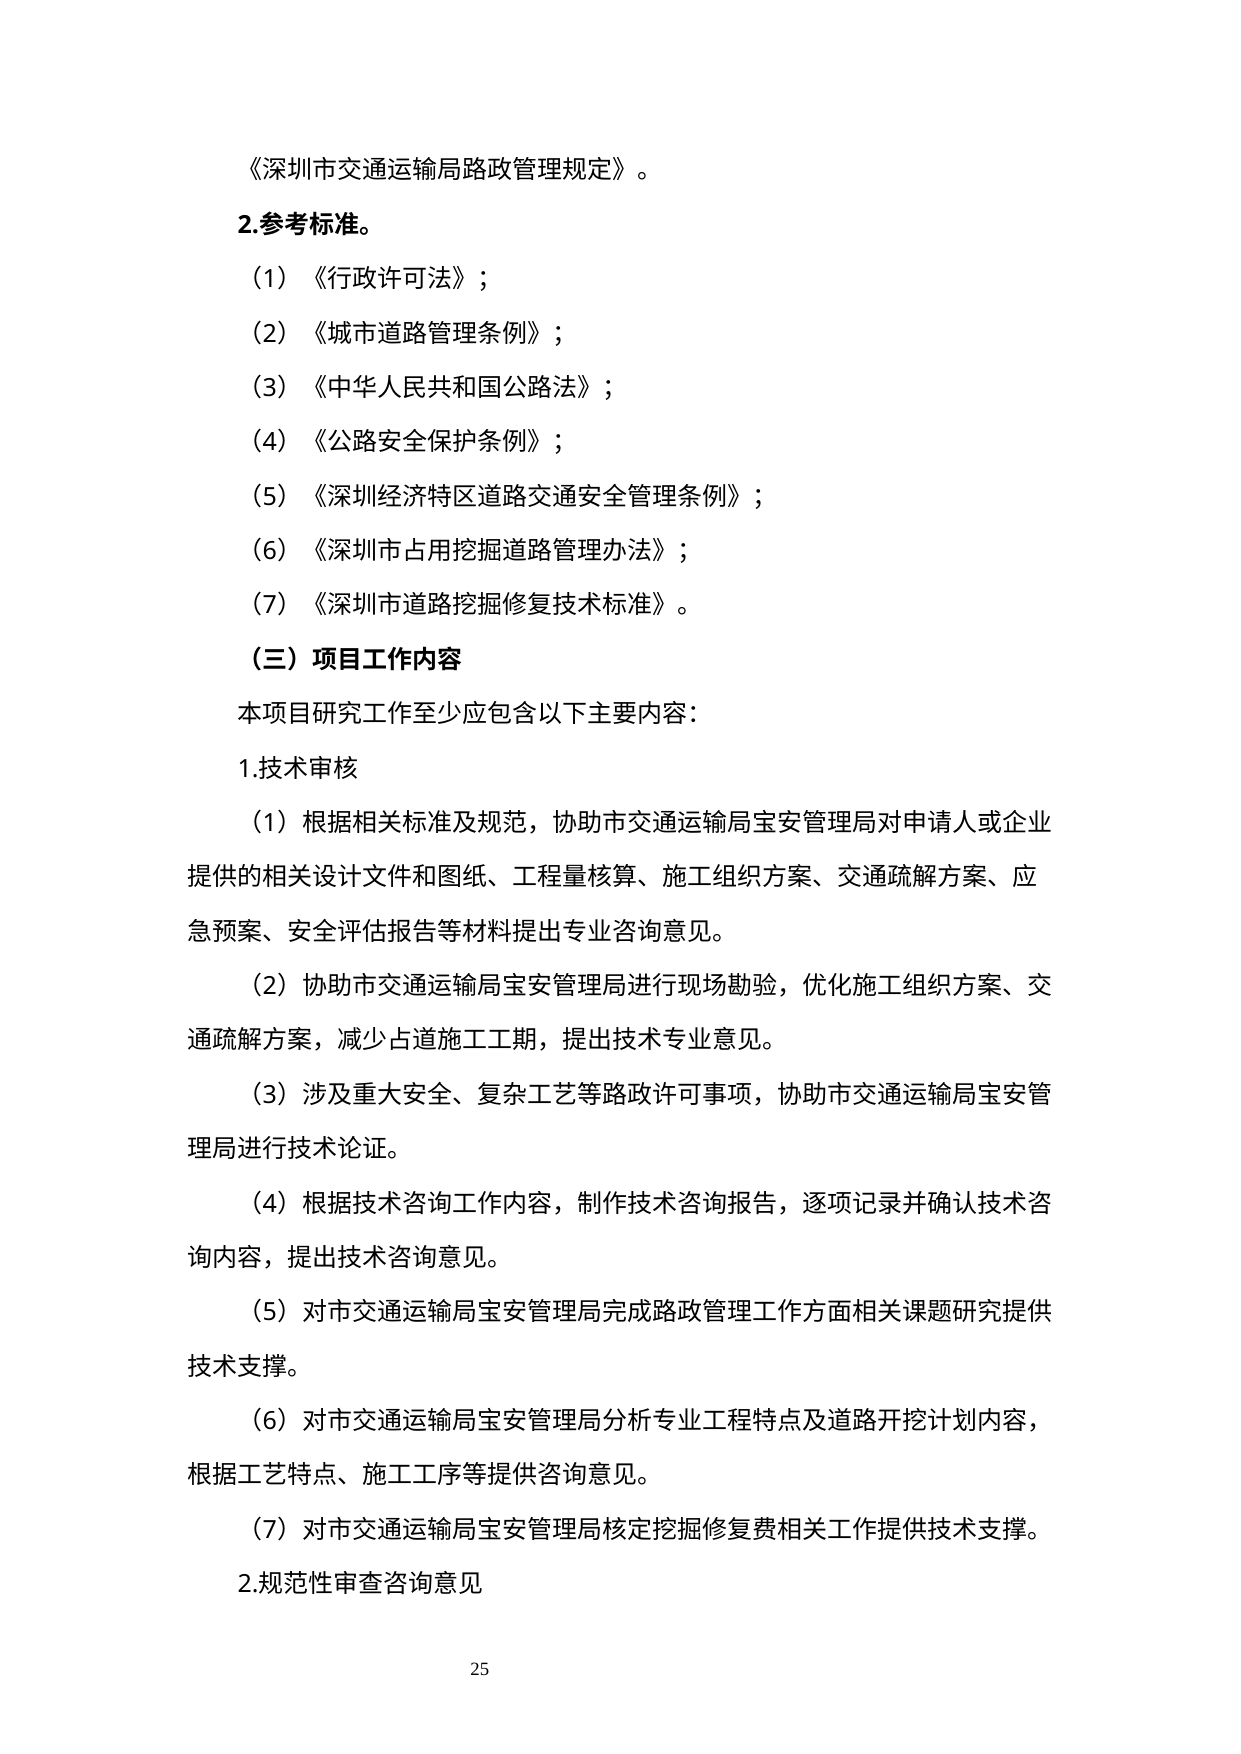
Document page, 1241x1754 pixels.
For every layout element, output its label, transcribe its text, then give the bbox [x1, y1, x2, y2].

text （3）《中华人民共和国公路法》； [187, 367, 1053, 404]
list （1）根据相关标准及规范，协助市交通运输局宝安管理局对申请人或企业提供的相关设计文件和图纸、工程量核算、施工组织方案、交通疏解方案、应急预案、安全评估报告等材料提出专业咨询意见。 [187, 802, 1053, 947]
list （2）协助市交通运输局宝安管理局进行现场勘验，优化施工组织方案、交通疏解方案，减少占道施工工期，提出技术专业意见。 [187, 966, 1053, 1056]
text （1）《行政许可法》； [187, 259, 1053, 295]
text （2）《城市道路管理条例》； [187, 313, 1053, 349]
text （4）《公路安全保护条例》； [187, 422, 1053, 458]
text 本项目研究工作至少应包含以下主要内容： [187, 694, 1053, 730]
text 《深圳市交通运输局路政管理规定》。 [187, 150, 1053, 186]
text 2.参考标准。 [187, 204, 1053, 241]
list （4）根据技术咨询工作内容，制作技术咨询报告，逐项记录并确认技术咨询内容，提出技术咨询意见。 [187, 1183, 1053, 1274]
list （6）对市交通运输局宝安管理局分析专业工程特点及道路开挖计划内容，根据工艺特点、施工工序等提供咨询意见。 [187, 1401, 1053, 1491]
list （7）对市交通运输局宝安管理局核定挖掘修复费相关工作提供技术支撑。 [187, 1509, 1053, 1546]
list （3）涉及重大安全、复杂工艺等路政许可事项，协助市交通运输局宝安管理局进行技术论证。 [187, 1074, 1053, 1165]
text 1.技术审核 [187, 748, 1053, 784]
text 2.规范性审查咨询意见 [187, 1564, 1053, 1600]
list （5）对市交通运输局宝安管理局完成路政管理工作方面相关课题研究提供技术支撑。 [187, 1292, 1053, 1382]
text （三）项目工作内容 [187, 639, 1053, 676]
text （7）《深圳市道路挖掘修复技术标准》。 [187, 585, 1053, 621]
text （5）《深圳经济特区道路交通安全管理条例》； [187, 476, 1053, 512]
text （6）《深圳市占用挖掘道路管理办法》； [187, 531, 1053, 567]
